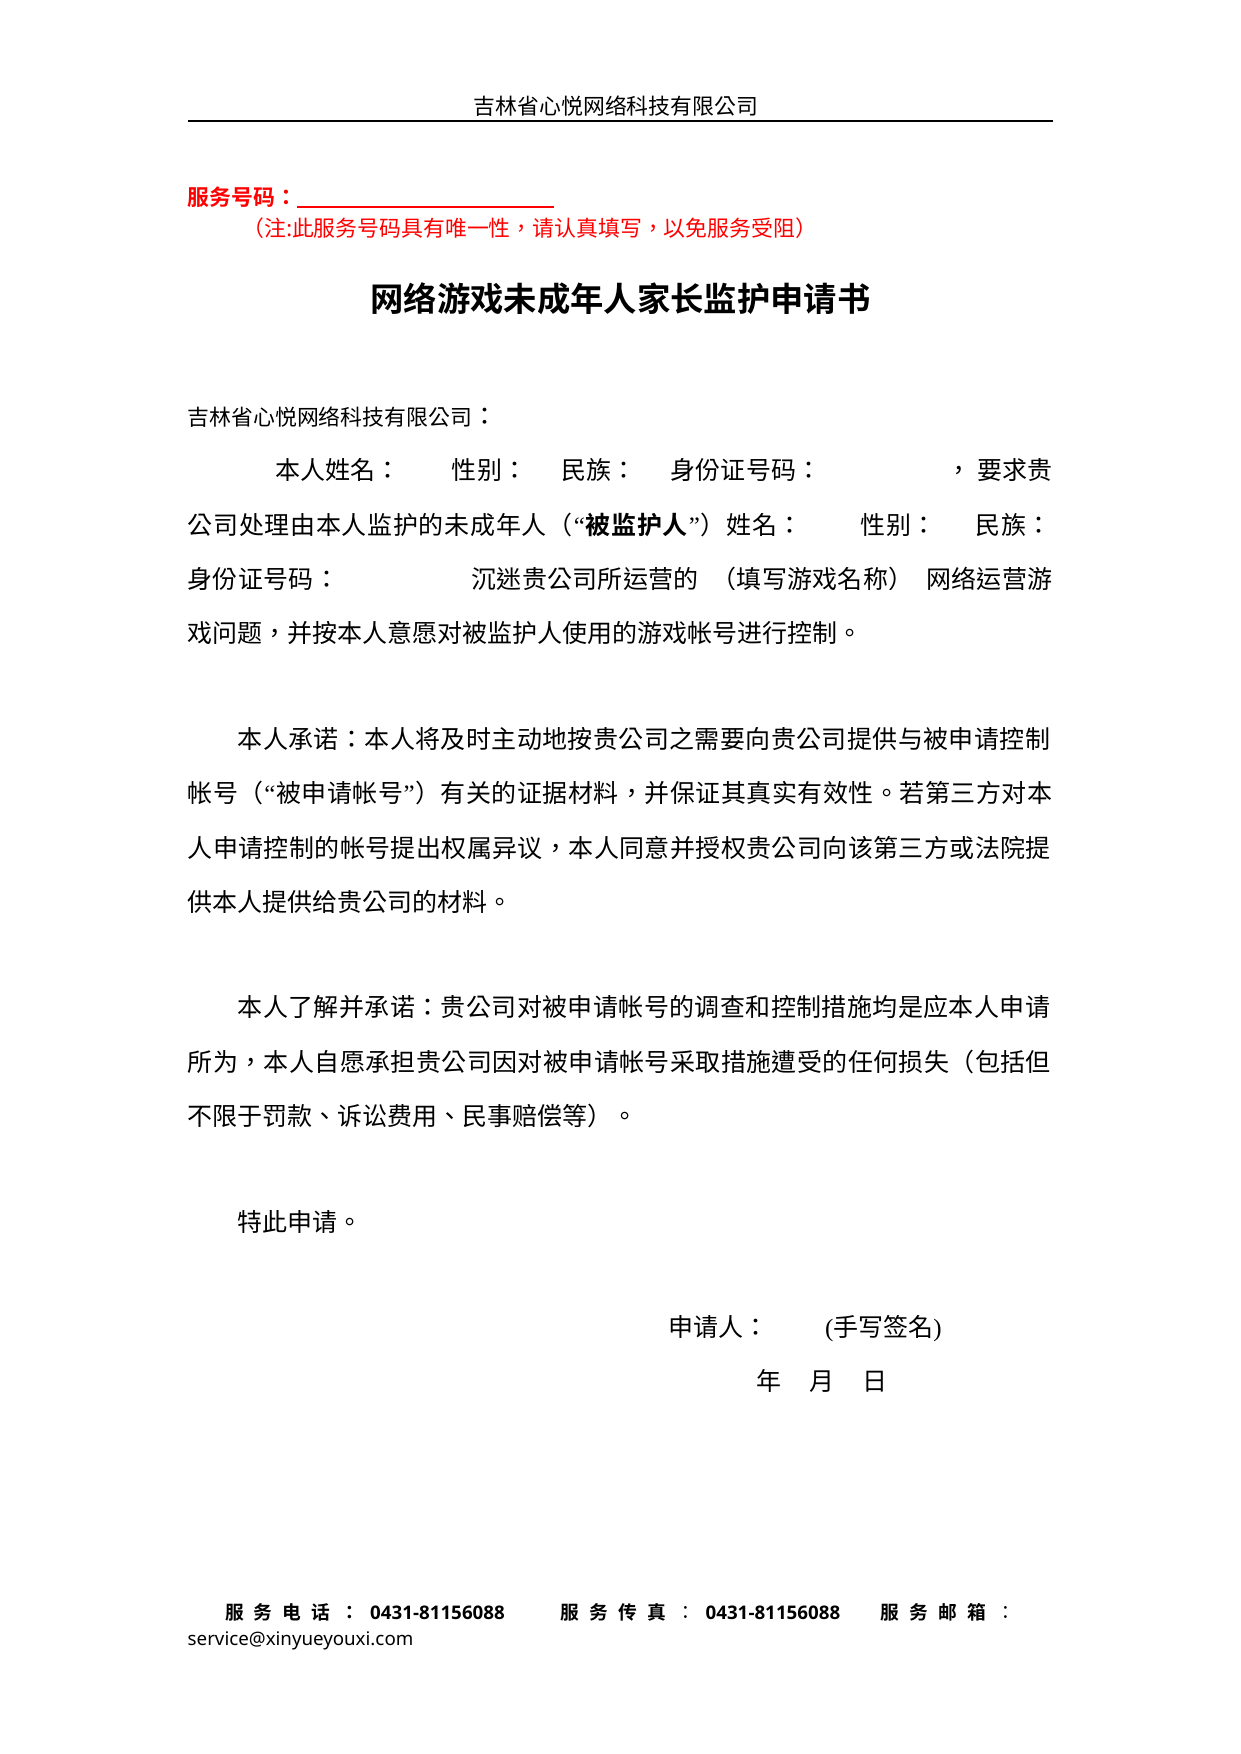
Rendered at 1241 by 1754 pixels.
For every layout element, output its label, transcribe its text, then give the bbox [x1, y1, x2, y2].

text 本人了解并承诺：贵公司对被申请帐号的调查和控制措施均是应本人申请所为，本人自愿承担贵公司因对被申请帐号采取措施遭受的任何损失（包括但不限于罚款、诉讼费用、民事赔偿等）。 [187, 988, 1053, 1133]
text 特此申请。 [187, 1202, 1053, 1238]
text 吉林省心悦网络科技有限公司： [187, 396, 1053, 433]
text （注:此服务号码具有唯一性，请认真填写，以免服务受阻） [187, 211, 1053, 243]
text 申请人： (手写签名) [187, 1307, 1053, 1344]
text 服务号码： [187, 180, 1053, 211]
text 本人姓名： 性别： 民族： 身份证号码： ，要求贵公司处理由本人监护的未成年人（“被监护人”）姓名： 性别： 民族： 身份证号码： 沉迷贵公司所运营的 （填写游戏名称） 网络运营游戏问题，并按本人意愿对被监护人使用的游戏帐号进行控制。 [187, 451, 1053, 650]
text 网络游戏未成年人家长监护申请书 [187, 273, 1053, 321]
text 年 月 日 [187, 1362, 1053, 1398]
text 本人承诺：本人将及时主动地按贵公司之需要向贵公司提供与被申请控制帐号（“被申请帐号”）有关的证据材料，并保证其真实有效性。若第三方对本人申请控制的帐号提出权属异议，本人同意并授权贵公司向该第三方或法院提供本人提供给贵公司的材料。 [187, 719, 1053, 919]
